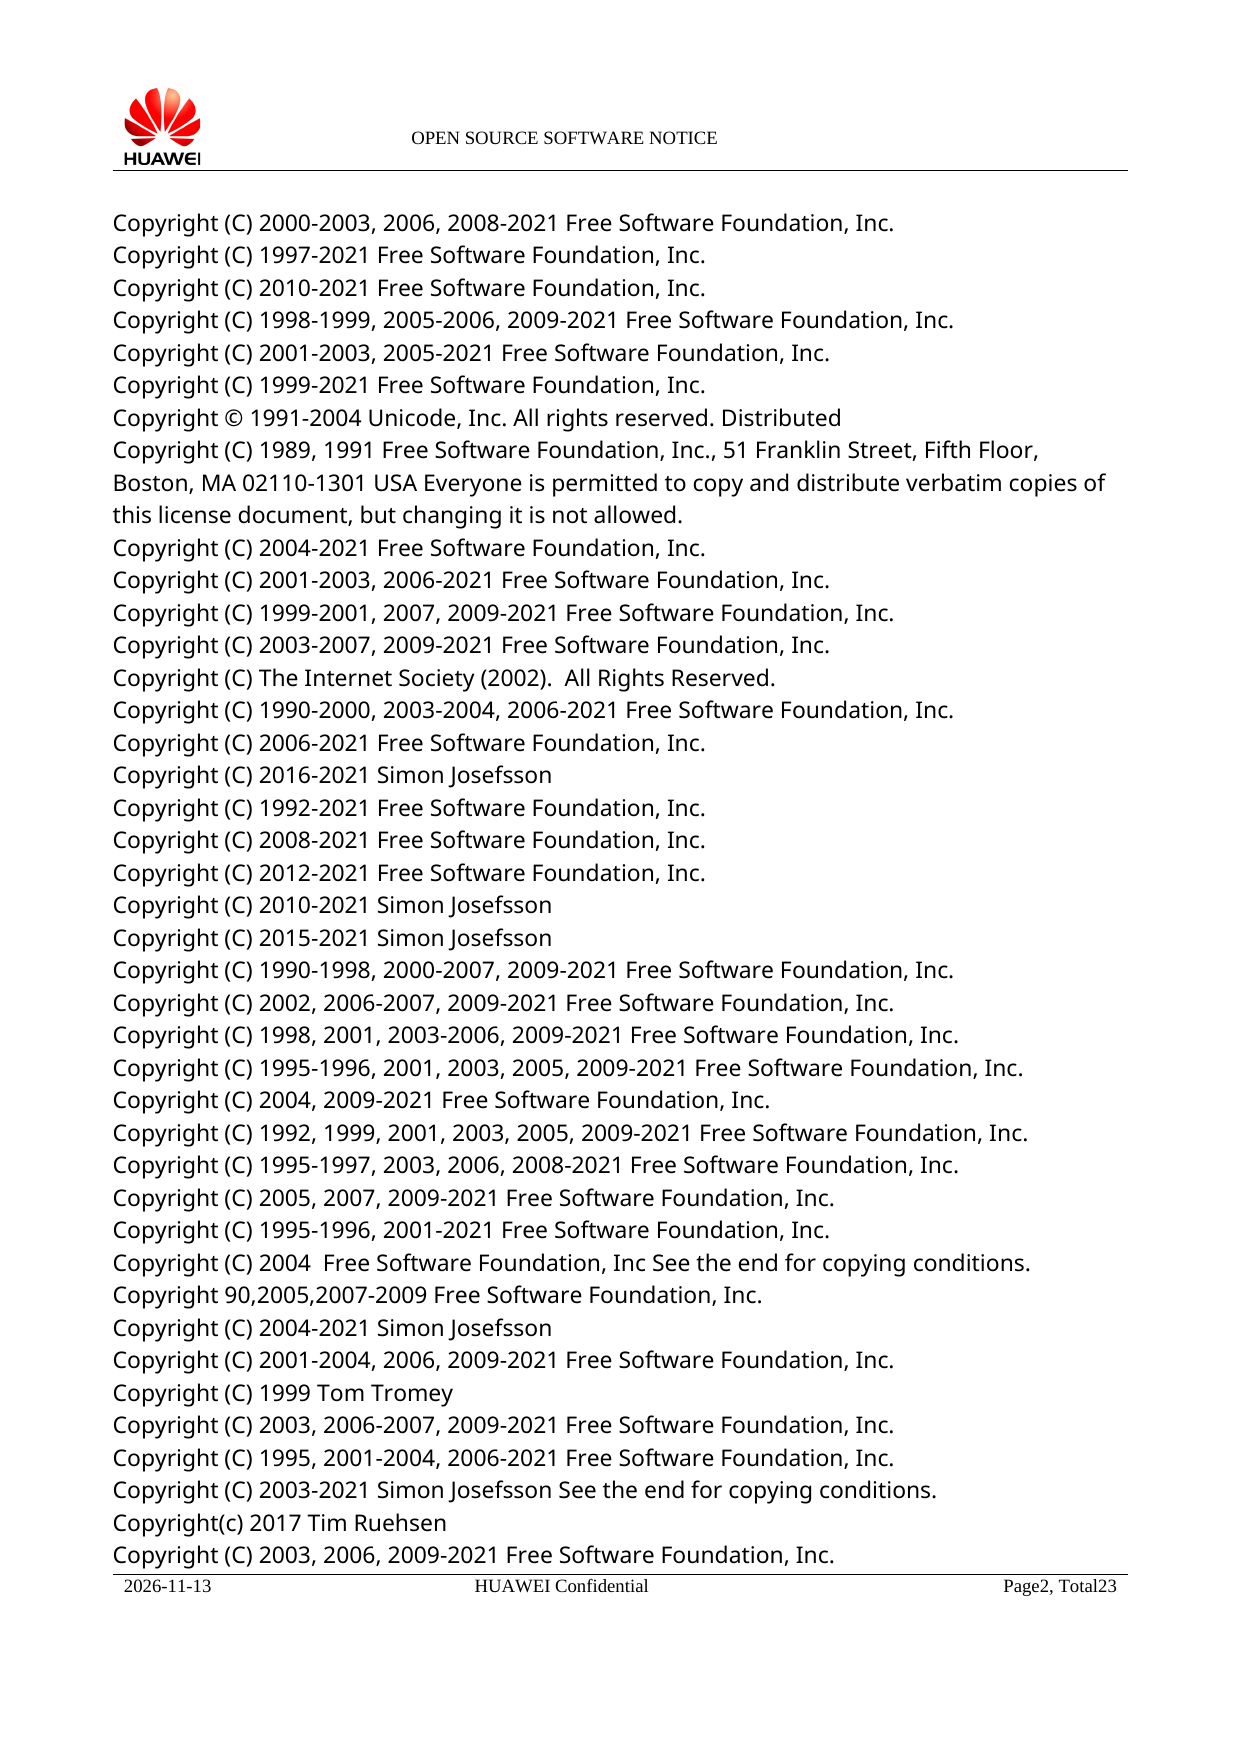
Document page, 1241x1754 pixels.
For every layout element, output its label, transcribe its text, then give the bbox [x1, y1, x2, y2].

picture [124, 88, 201, 165]
